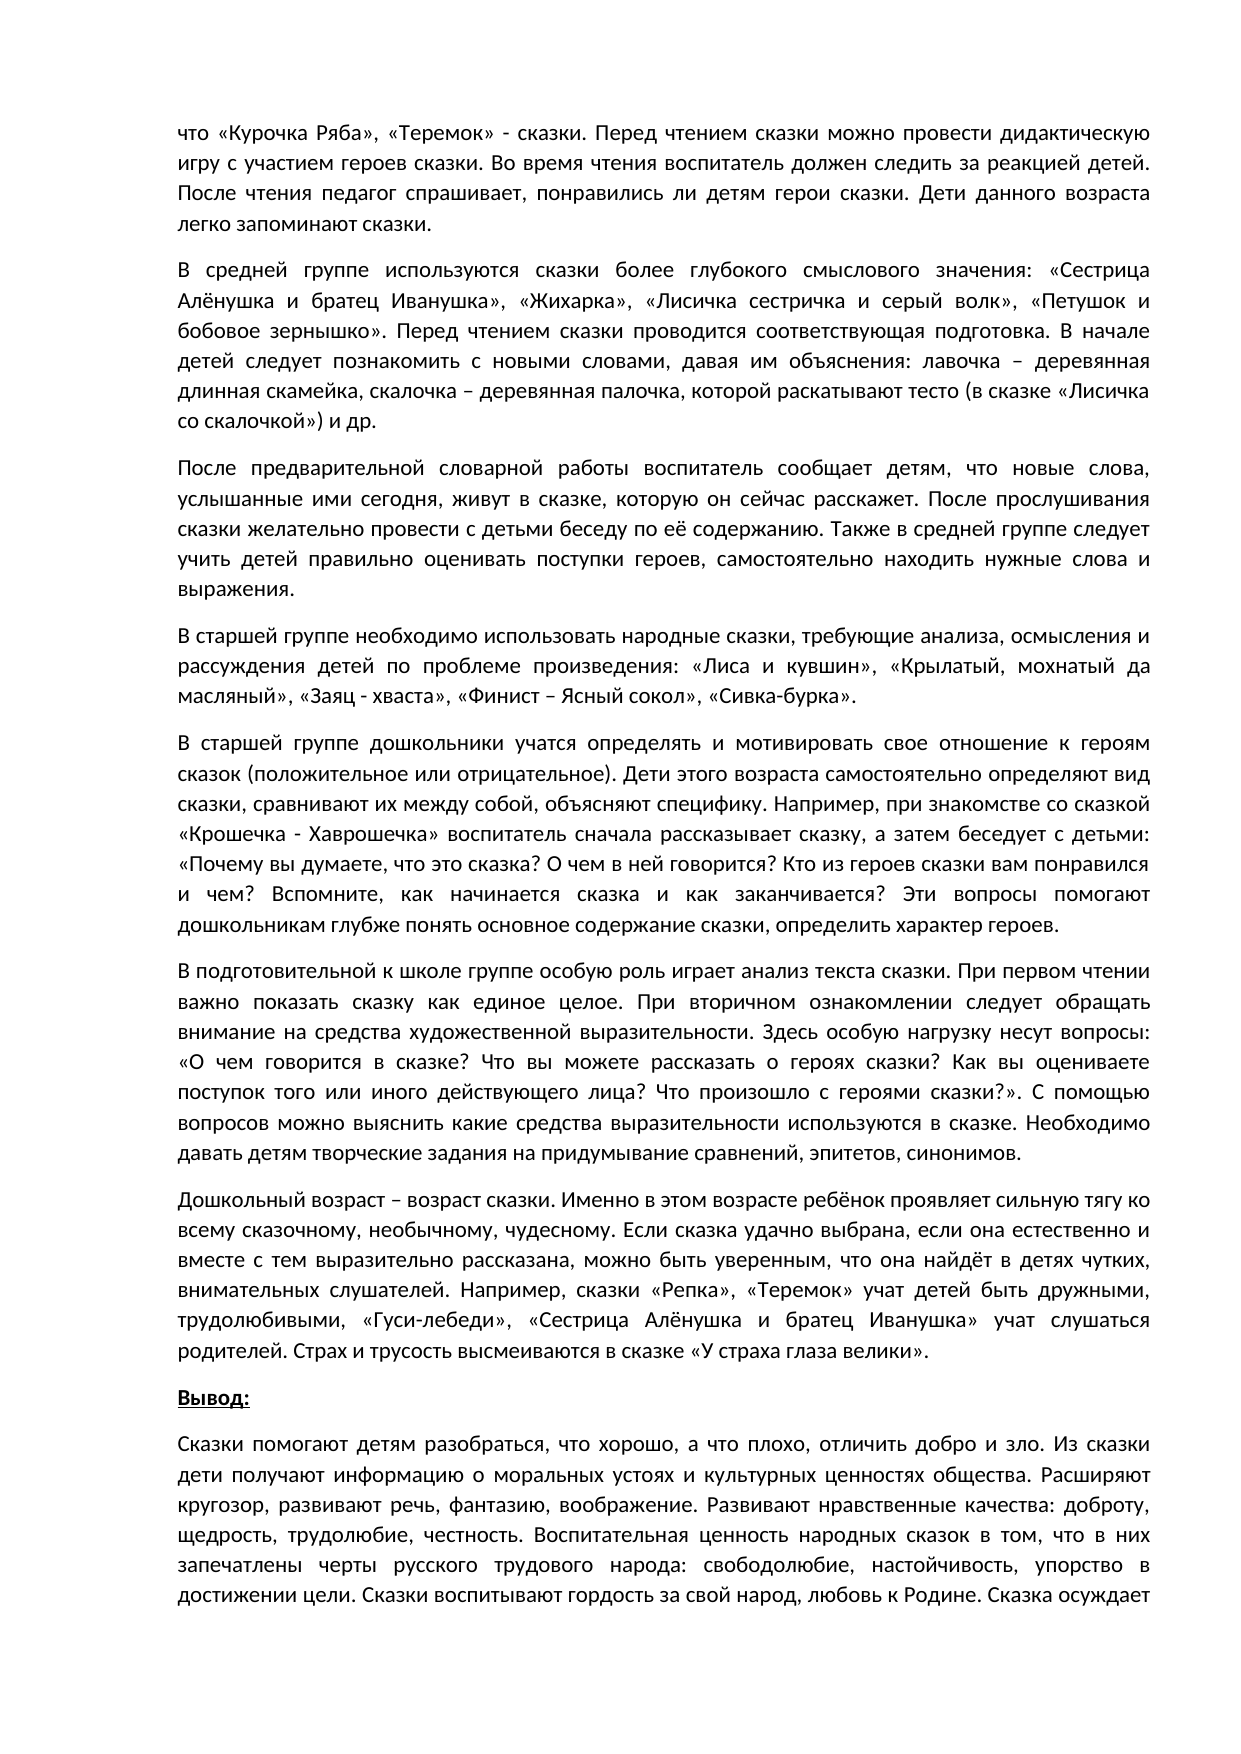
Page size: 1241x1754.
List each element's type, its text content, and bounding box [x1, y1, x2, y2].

text В подготовительной к школе группе особую роль играет анализ текста сказки. При первом чтении важно показать сказку как единое целое. При вторичном ознакомлении следует обращать внимание на средства художественной выразительности. Здесь особую нагрузку несут вопросы: «О чем говорится в сказке? Что вы можете рассказать о героях сказки? Как вы оцениваете поступок того или иного действующего лица? Что произошло с героями сказки?». С помощью вопросов можно выяснить какие средства выразительности используются в сказке. Необходимо давать детям творческие задания на придумывание сравнений, эпитетов, синонимов. [177, 957, 1152, 1166]
text После предварительной словарной работы воспитатель сообщает детям, что новые слова, услышанные ими сегодня, живут в сказке, которую он сейчас расскажет. После прослушивания сказки желательно провести с детьми беседу по её содержанию. Также в средней группе следует учить детей правильно оценивать поступки героев, самостоятельно находить нужные слова и выражения. [177, 453, 1152, 602]
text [177, 1429, 1152, 1609]
text В старшей группе необходимо использовать народные сказки, требующие анализа, осмысления и рассуждения детей по проблеме произведения: «Лиса и кувшин», «Крылатый, мохнатый да масляный», «Заяц - хваста», «Финист – Ясный сокол», «Сивка-бурка». [177, 621, 1152, 710]
text Вывод: [177, 1383, 1152, 1411]
text Дошкольный возраст – возраст сказки. Именно в этом возрасте ребёнок проявляет сильную тягу ко всему сказочному, необычному, чудесному. Если сказка удачно выбрана, если она естественно и вместе с тем выразительно рассказана, можно быть уверенным, что она найдёт в детях чутких, внимательных слушателей. Например, сказки «Репка», «Теремок» учат детей быть дружными, трудолюбивыми, «Гуси-лебеди», «Сестрица Алёнушка и братец Иванушка» учат слушаться родителей. Страх и трусость высмеиваются в сказке «У страха глаза велики». [177, 1185, 1152, 1364]
text В средней группе используются сказки более глубокого смыслового значения: «Сестрица Алёнушка и братец Иванушка», «Жихарка», «Лисичка сестричка и серый волк», «Петушок и бобовое зернышко». Перед чтением сказки проводится соответствующая подготовка. В начале детей следует познакомить с новыми словами, давая им объяснения: лавочка – деревянная длинная скамейка, скалочка – деревянная палочка, которой раскатывают тесто (в сказке «Лисичка со скалочкой») и др. [177, 256, 1152, 435]
text В старшей группе дошкольники учатся определять и мотивировать свое отношение к героям сказок (положительное или отрицательное). Дети этого возраста самостоятельно определяют вид сказки, сравнивают их между собой, объясняют специфику. Например, при знакомстве со сказкой «Крошечка - Хаврошечка» воспитатель сначала рассказывает сказку, а затем беседует с детьми: «Почему вы думаете, что это сказка? О чем в ней говорится? Кто из героев сказки вам понравился и чем? Вспомните, как начинается сказка и как заканчивается? Эти вопросы помогают дошкольникам глубже понять основное содержание сказки, определить характер героев. [177, 728, 1152, 938]
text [177, 118, 1152, 237]
